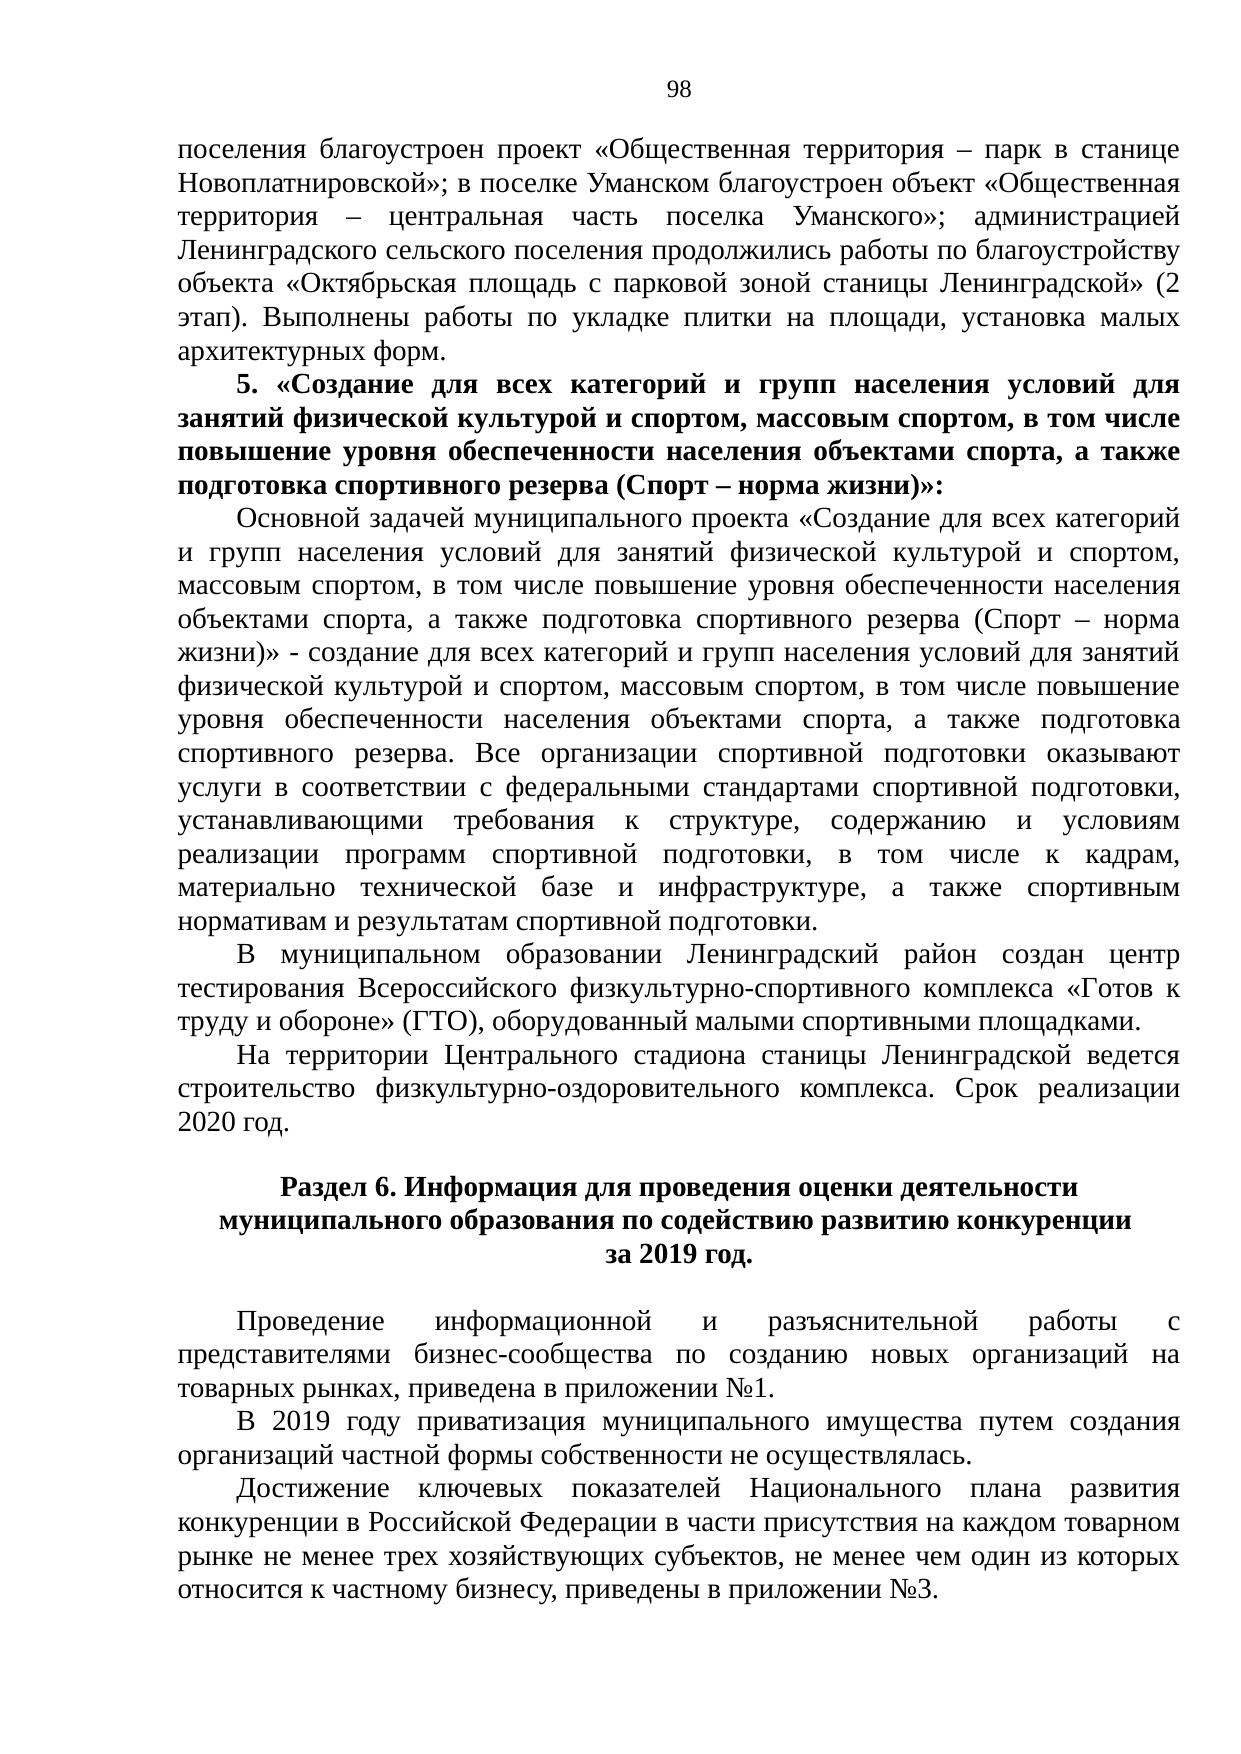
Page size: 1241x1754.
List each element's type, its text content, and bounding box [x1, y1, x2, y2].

text Основной задачей муниципального проекта «Создание для всех категорий и групп населения условий для занятий физической культурой и спортом, массовым спортом, в том числе повышение уровня обеспеченности населения объектами спорта, а также подготовка спортивного резерва (Спорт – норма жизни)» - создание для всех категорий и групп населения условий для занятий физической культурой и спортом, массовым спортом, в том числе повышение уровня обеспеченности населения объектами спорта, а также подготовка спортивного резерва. Все организации спортивной подготовки оказывают услуги в соответствии с федеральными стандартами спортивной подготовки, устанавливающими требования к структуре, содержанию и условиям реализации программ спортивной подготовки, в том числе к кадрам, материально технической базе и инфраструктуре, а также спортивным нормативам и результатам спортивной подготовки. [177, 500, 1181, 936]
text 5. «Создание для всех категорий и групп населения условий для занятий физической культурой и спортом, массовым спортом, в том числе повышение уровня обеспеченности населения объектами спорта, а также подготовка спортивного резерва (Спорт – норма жизни)»: [177, 366, 1181, 500]
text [177, 131, 1181, 366]
text В муниципальном образовании Ленинградский район создан центр тестирования Всероссийского физкультурно-спортивного комплекса «Готов к труду и обороне» (ГТО), оборудованный малыми спортивными площадками. [177, 936, 1181, 1037]
text Раздел 6. Информация для проведения оценки деятельности муниципального образования по содействию развитию конкуренции за 2019 год. [177, 1169, 1181, 1269]
text В 2019 году приватизация муниципального имущества путем создания организаций частной формы собственности не осуществлялась. [177, 1403, 1181, 1471]
text На территории Центрального стадиона станицы Ленинградской ведется строительство физкультурно-оздоровительного комплекса. Срок реализации 2020 год. [177, 1037, 1181, 1138]
text Проведение информационной и разъяснительной работы с представителями бизнес-сообщества по созданию новых организаций на товарных рынках, приведена в приложении №1. [177, 1303, 1181, 1403]
text Достижение ключевых показателей Национального плана развития конкуренции в Российской Федерации в части присутствия на каждом товарном рынке не менее трех хозяйствующих субъектов, не менее чем один из которых относится к частному бизнесу, приведены в приложении №3. [177, 1471, 1181, 1605]
